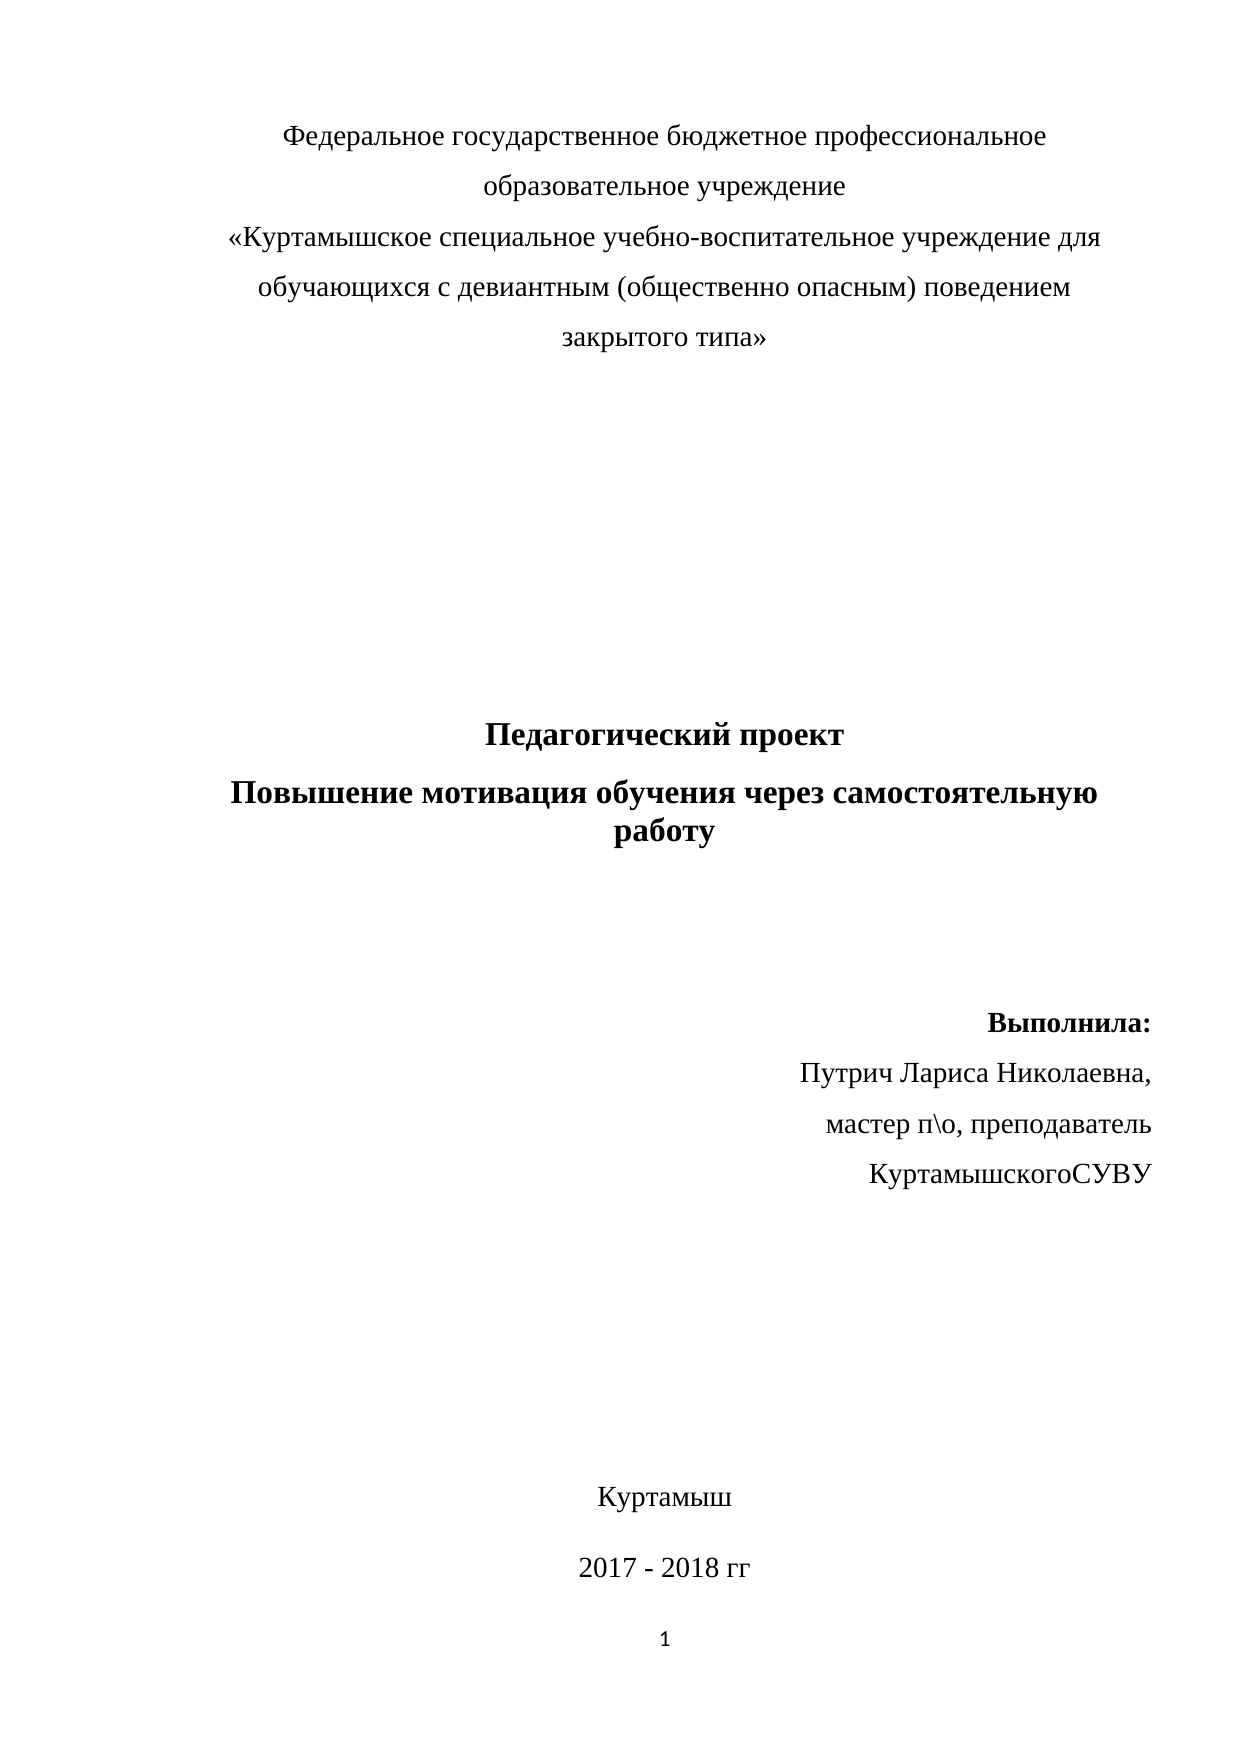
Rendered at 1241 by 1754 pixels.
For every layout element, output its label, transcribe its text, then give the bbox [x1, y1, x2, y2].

text закрытого типа» [177, 319, 1152, 353]
text «Куртамышское специальное учебно-воспитательное учреждение для обучающихся с девиантным (общественно опасным) поведением [177, 219, 1152, 303]
text Педагогический проект [177, 715, 1152, 753]
text КуртамышскогоСУВУ [177, 1156, 1152, 1190]
text Федеральное государственное бюджетное профессиональное [177, 118, 1152, 152]
text Путрич Лариса Николаевна, [177, 1056, 1152, 1089]
text Куртамыш [177, 1479, 1152, 1512]
text мастер п\о, преподаватель [177, 1106, 1152, 1139]
text Выполнила: [177, 1005, 1152, 1039]
text образовательное учреждение [177, 168, 1152, 202]
text Повышение мотивация обучения через самостоятельную работу [177, 772, 1152, 849]
text 2017 - 2018 гг [177, 1550, 1152, 1584]
